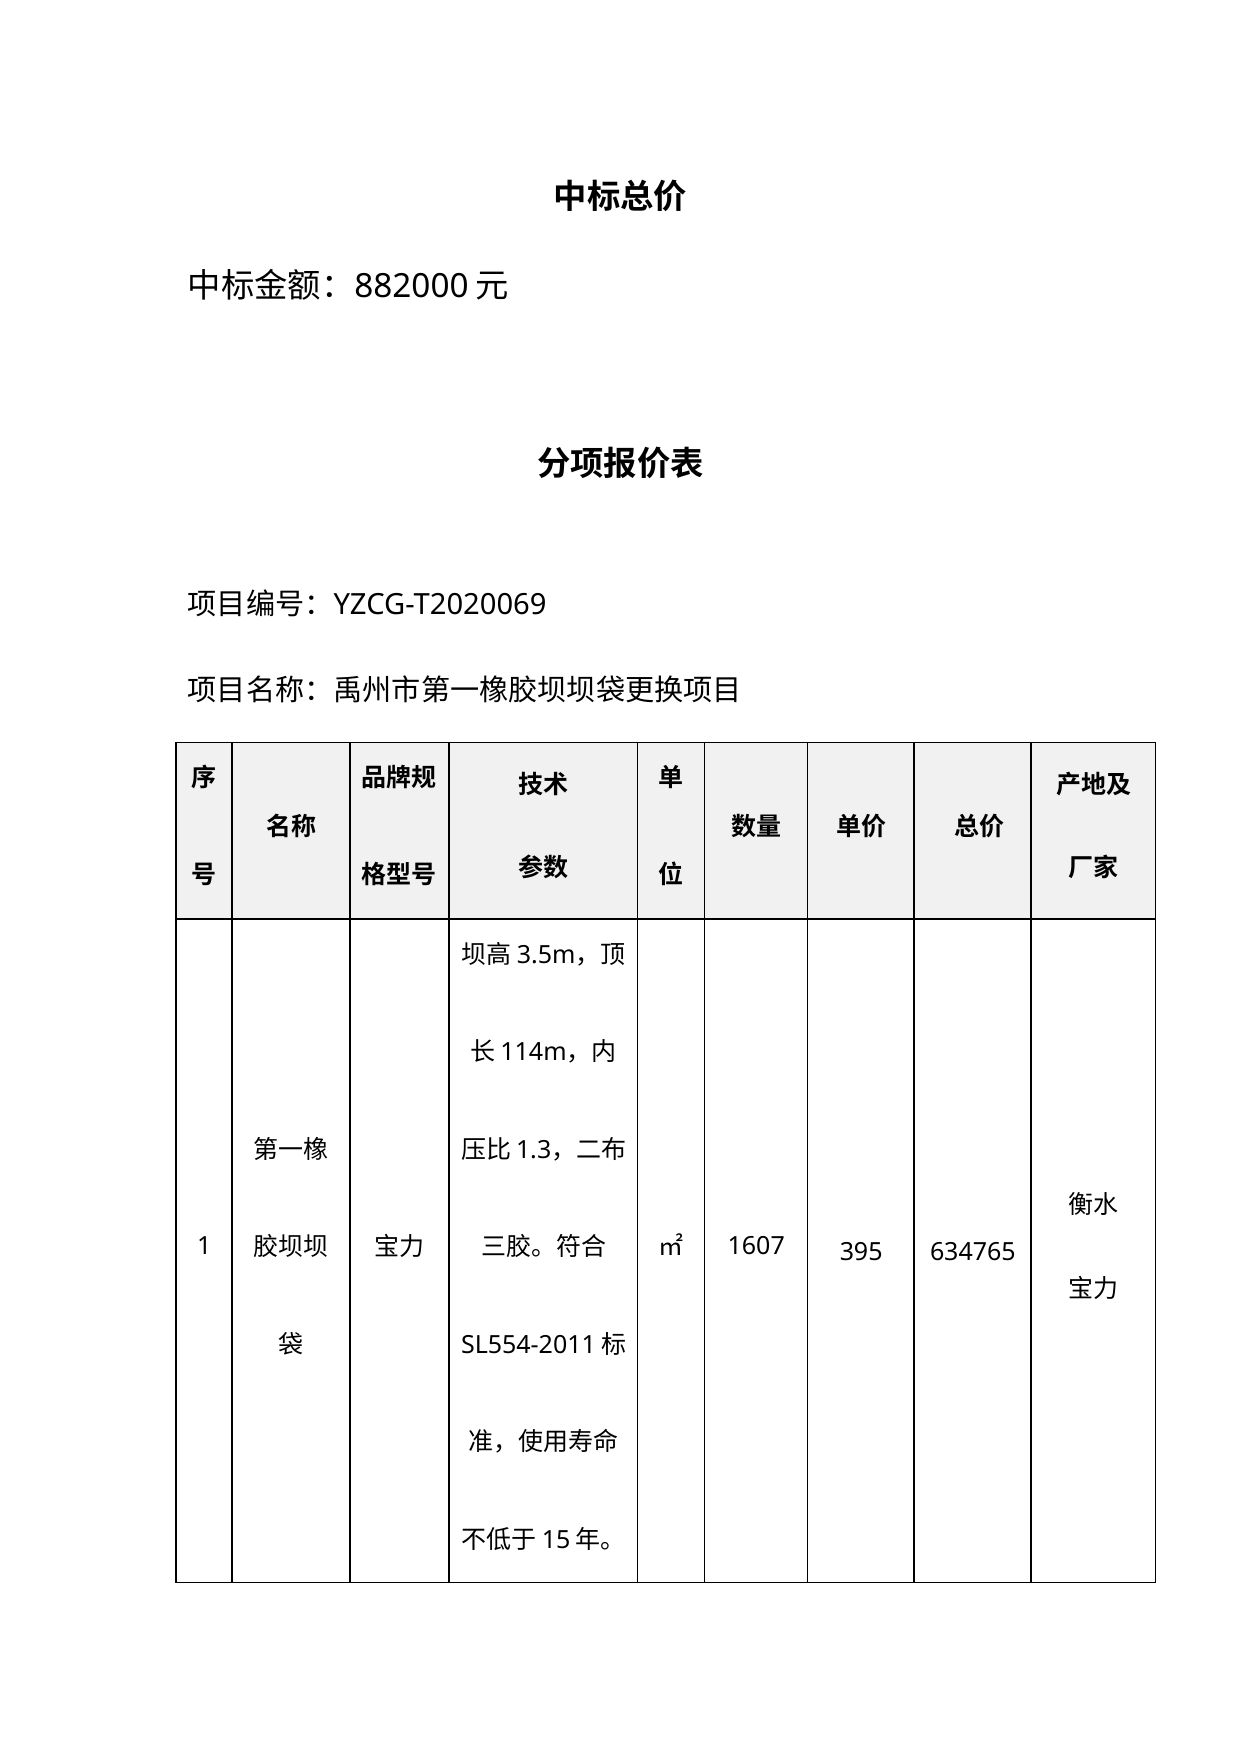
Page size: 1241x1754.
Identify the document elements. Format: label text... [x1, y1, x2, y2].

table_cell 1607 [705, 920, 807, 1582]
table_header 品牌规格型号 [351, 743, 448, 918]
text 分项报价表 [187, 428, 1053, 493]
table_header 总价 [915, 743, 1030, 918]
table_cell 衡水 宝力 [1032, 920, 1155, 1582]
text 项目编号：YZCG-T2020069 [187, 569, 1053, 634]
text 项目名称：禹州市第一橡胶坝坝袋更换项目 [187, 655, 1053, 720]
table_header 数量 [705, 743, 807, 918]
table_header 单价 [808, 743, 913, 918]
table_header 单位 [638, 743, 704, 918]
table_header 名称 [233, 743, 349, 918]
table_cell 1 [177, 920, 231, 1582]
table_header 技术 参数 [450, 743, 637, 918]
table_cell ㎡ [638, 920, 704, 1582]
table_cell 第一橡胶坝坝袋 [233, 920, 349, 1582]
table_cell 坝高3.5m，顶长114m，内压比1.3，二布三胶。符合SL554-2011标准，使用寿命不低于15年。 [450, 920, 637, 1582]
table_cell 395 [808, 920, 913, 1582]
table_cell 宝力 [351, 920, 448, 1582]
text 中标金额：882000元 [187, 251, 1053, 316]
table_cell 634765 [915, 920, 1030, 1582]
table_header 序号 [177, 743, 231, 918]
text 中标总价 [187, 162, 1053, 227]
table_header 产地及 厂家 [1032, 743, 1155, 918]
